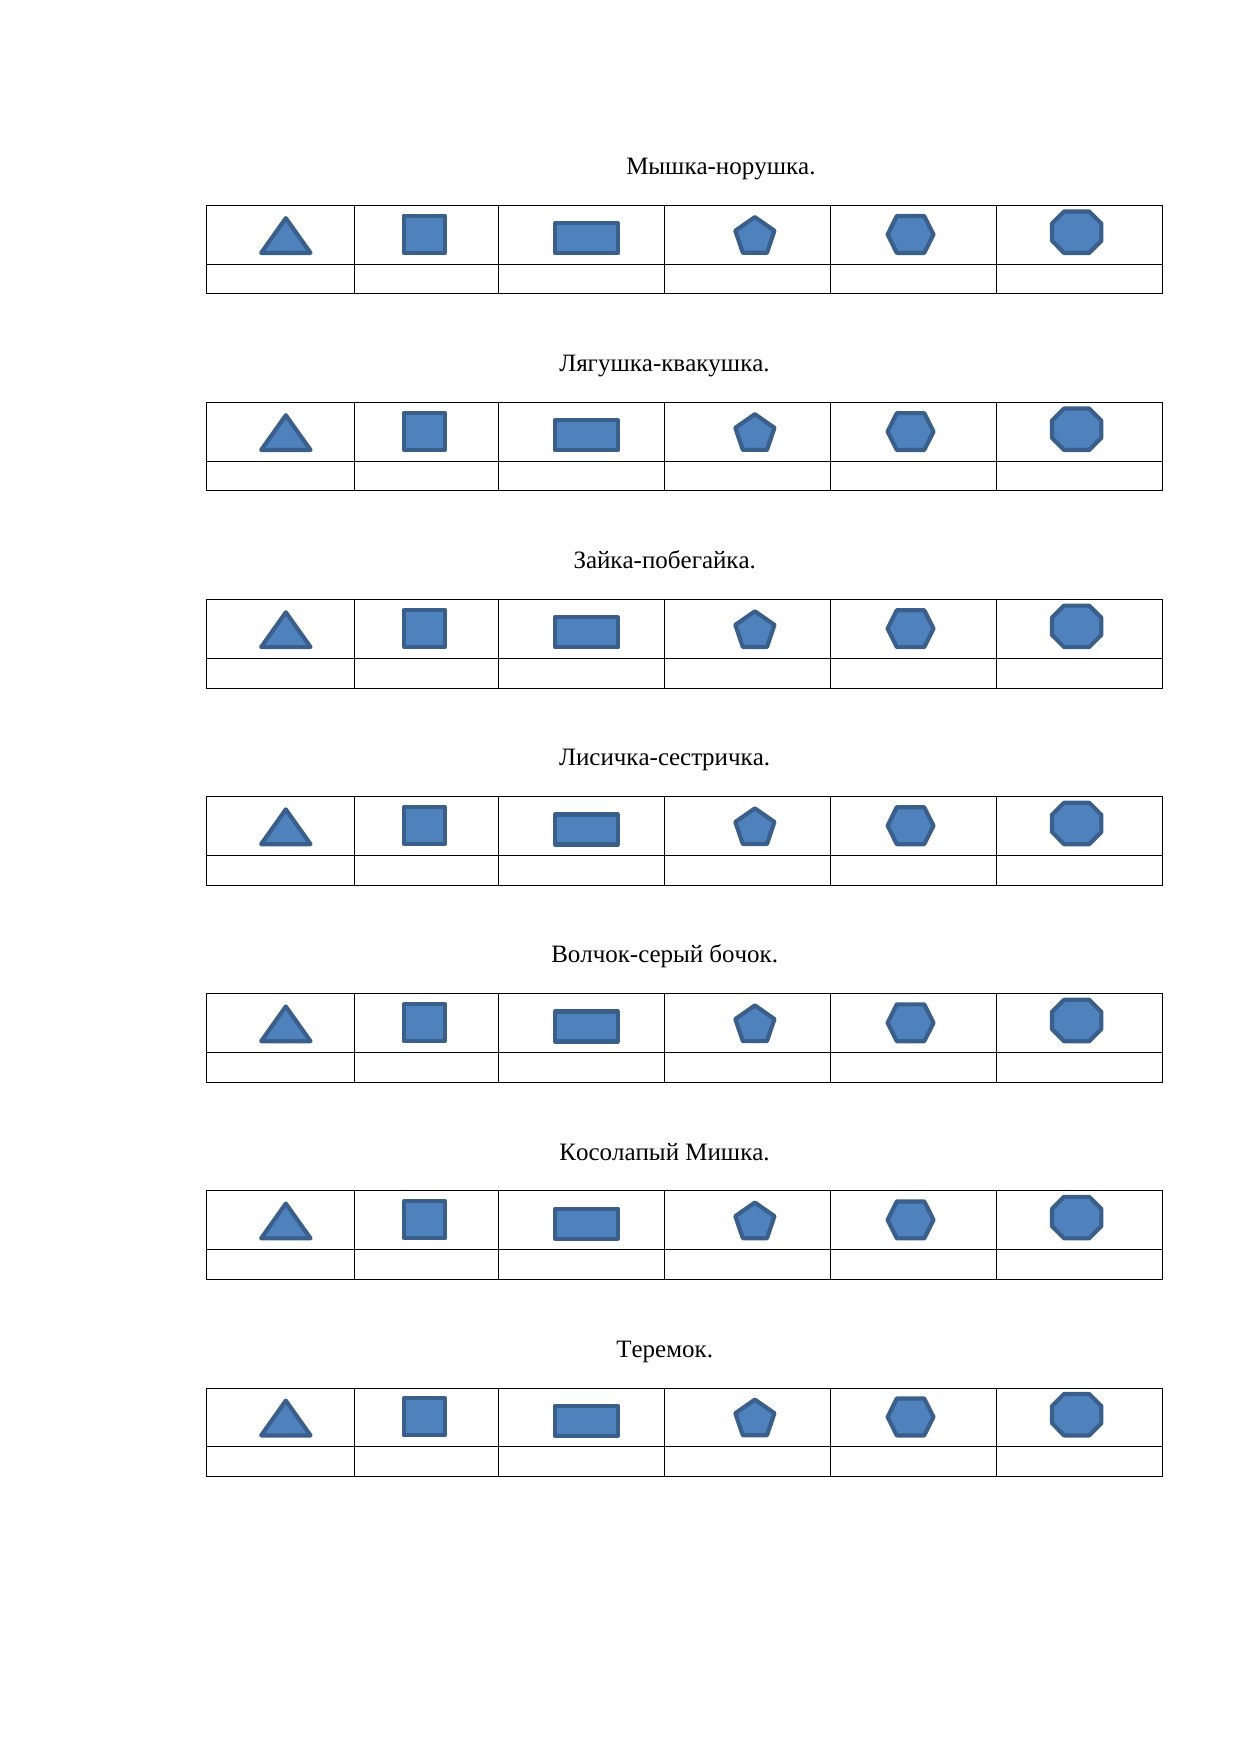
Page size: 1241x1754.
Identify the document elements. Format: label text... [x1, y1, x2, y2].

table_header [355, 994, 498, 1052]
table_cell [665, 265, 830, 293]
table_cell [499, 659, 664, 687]
table_cell [207, 1053, 354, 1082]
table_header [831, 994, 996, 1052]
table_header [499, 206, 664, 263]
table_cell [997, 1250, 1162, 1279]
table_cell [997, 659, 1162, 687]
table_header [207, 994, 354, 1052]
table_cell [831, 462, 996, 490]
table_header [499, 1389, 664, 1446]
table_header [831, 600, 996, 658]
table_cell [997, 1053, 1162, 1082]
text Лягушка-квакушка. [177, 348, 1152, 377]
table_cell [499, 856, 664, 884]
table_cell [499, 265, 664, 293]
table_cell [355, 462, 498, 490]
table_header [355, 1389, 498, 1446]
table_cell [499, 1447, 664, 1476]
table_cell [355, 265, 498, 293]
table_header [997, 1389, 1162, 1446]
table_cell [499, 462, 664, 490]
table_cell [665, 659, 830, 687]
table_cell [499, 1250, 664, 1279]
table_cell [665, 1053, 830, 1082]
table_header [355, 797, 498, 855]
table_cell [355, 659, 498, 687]
table_cell [499, 1053, 664, 1082]
table_cell [207, 265, 354, 293]
table_header [665, 600, 830, 658]
table_cell [355, 1053, 498, 1082]
table_cell [355, 1250, 498, 1279]
table_header [997, 797, 1162, 855]
table_cell [207, 462, 354, 490]
text Косолапый Мишка. [177, 1137, 1152, 1165]
table_header [207, 1389, 354, 1446]
table_header [831, 206, 996, 263]
table_header [665, 797, 830, 855]
table_header [831, 1191, 996, 1249]
table_header [997, 994, 1162, 1052]
table_header [997, 206, 1162, 263]
table_cell [831, 1250, 996, 1279]
list Мышка-норушка. [290, 151, 1152, 180]
table_header [207, 797, 354, 855]
table_header [831, 797, 996, 855]
table_header [997, 600, 1162, 658]
table_header [665, 1191, 830, 1249]
table_header [499, 797, 664, 855]
text Волчок-серый бочок. [177, 939, 1152, 968]
table_header [207, 600, 354, 658]
table_header [499, 403, 664, 461]
table_cell [665, 1250, 830, 1279]
table_cell [665, 856, 830, 884]
table_cell [997, 856, 1162, 884]
text Лисичка-сестричка. [177, 742, 1152, 771]
table_cell [207, 1447, 354, 1476]
table_header [207, 403, 354, 461]
text Зайка-побегайка. [177, 545, 1152, 574]
table_header [355, 403, 498, 461]
table_header [665, 206, 830, 263]
table_header [499, 600, 664, 658]
table_header [355, 600, 498, 658]
table_cell [831, 1053, 996, 1082]
table_cell [665, 1447, 830, 1476]
table_cell [997, 1447, 1162, 1476]
table_header [997, 403, 1162, 461]
table_cell [997, 265, 1162, 293]
table_cell [355, 1447, 498, 1476]
table_header [499, 994, 664, 1052]
table_cell [831, 856, 996, 884]
table_cell [831, 659, 996, 687]
table_header [207, 1191, 354, 1249]
table_cell [207, 1250, 354, 1279]
table_header [355, 1191, 498, 1249]
table_header [665, 994, 830, 1052]
table_header [665, 403, 830, 461]
table_header [665, 1389, 830, 1446]
table_cell [207, 856, 354, 884]
table_header [831, 1389, 996, 1446]
table_header [831, 403, 996, 461]
table_cell [355, 856, 498, 884]
table_cell [831, 265, 996, 293]
table_cell [207, 659, 354, 687]
table_cell [665, 462, 830, 490]
text Теремок. [177, 1334, 1152, 1362]
table_header [207, 206, 354, 263]
table_cell [831, 1447, 996, 1476]
table_cell [997, 462, 1162, 490]
table_header [355, 206, 498, 263]
table_header [997, 1191, 1162, 1249]
table_header [499, 1191, 664, 1249]
